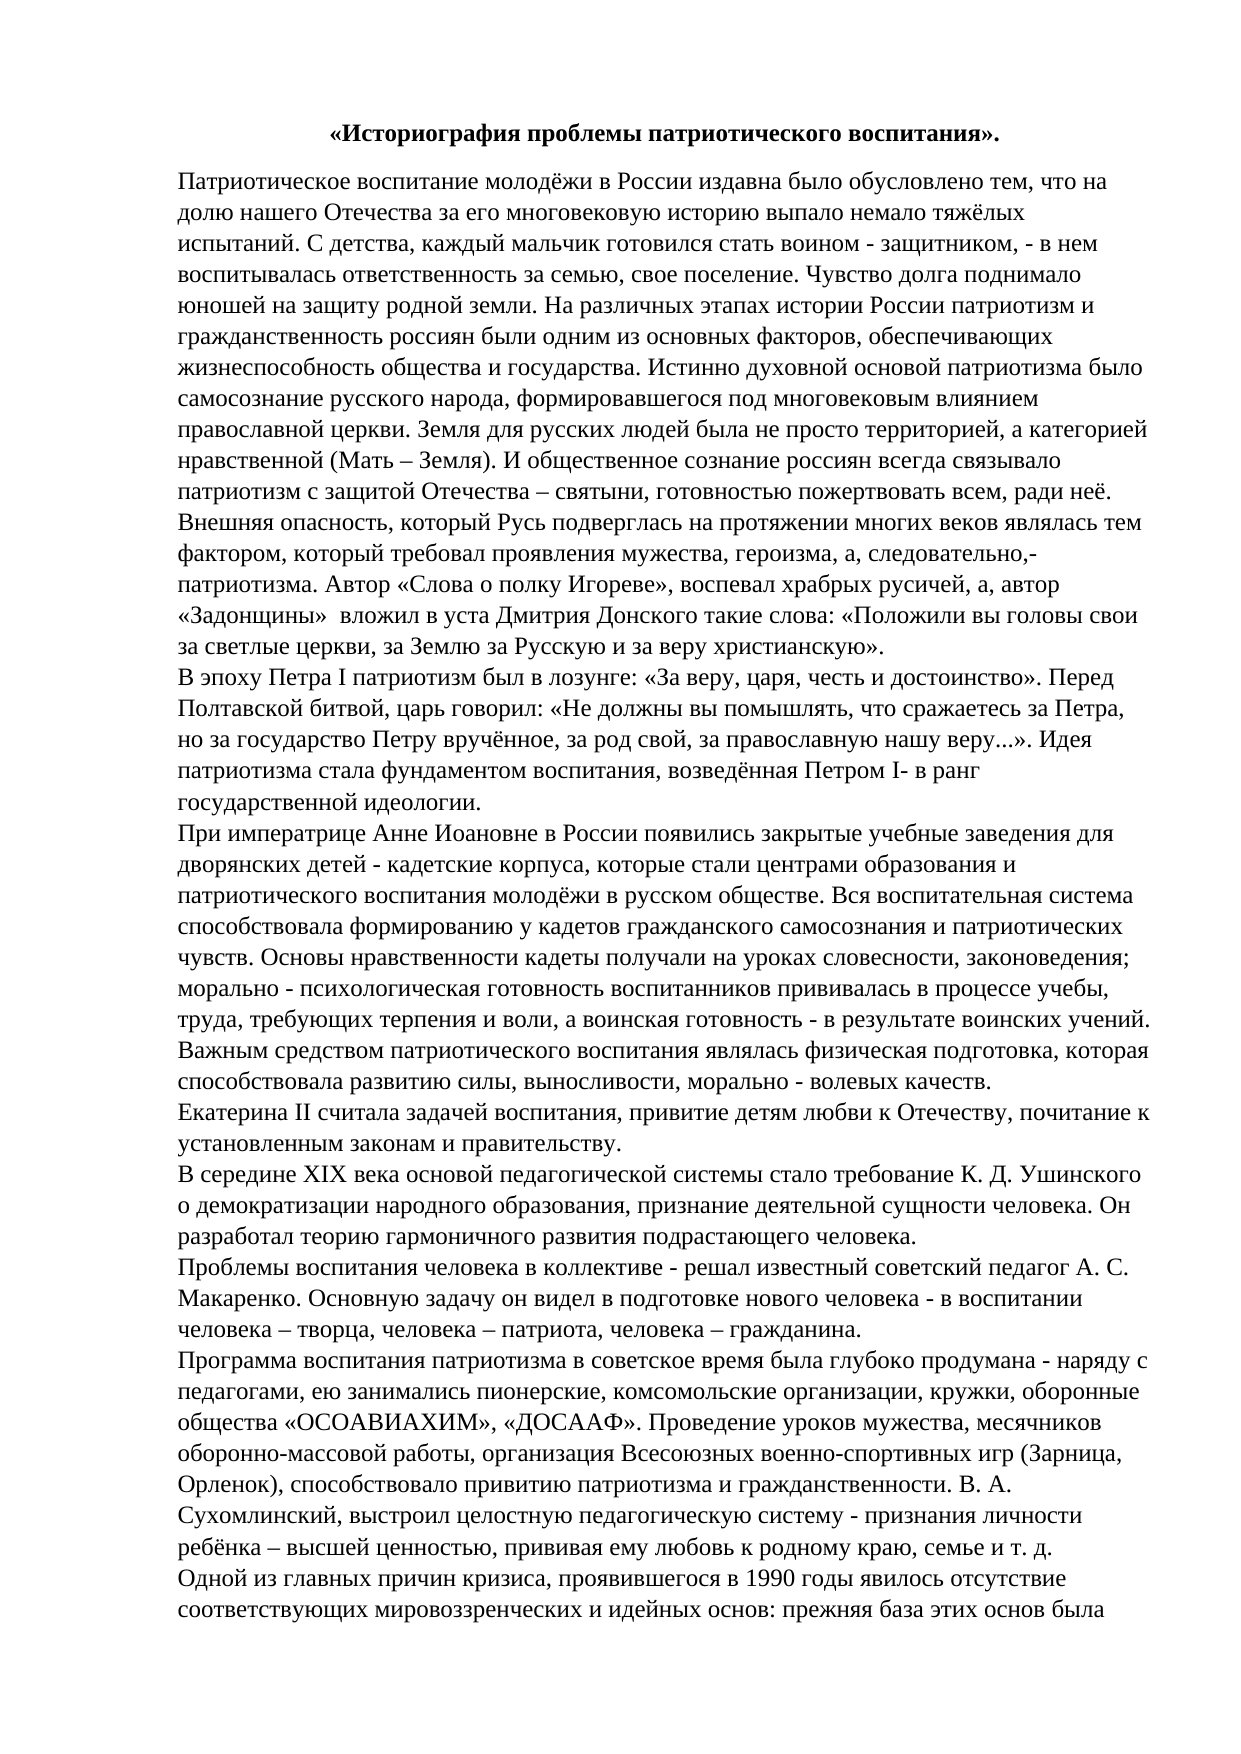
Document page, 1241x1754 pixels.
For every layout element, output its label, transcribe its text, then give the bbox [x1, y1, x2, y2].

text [177, 166, 1152, 1622]
text «Историография проблемы патриотического воспитания». [177, 118, 1152, 147]
